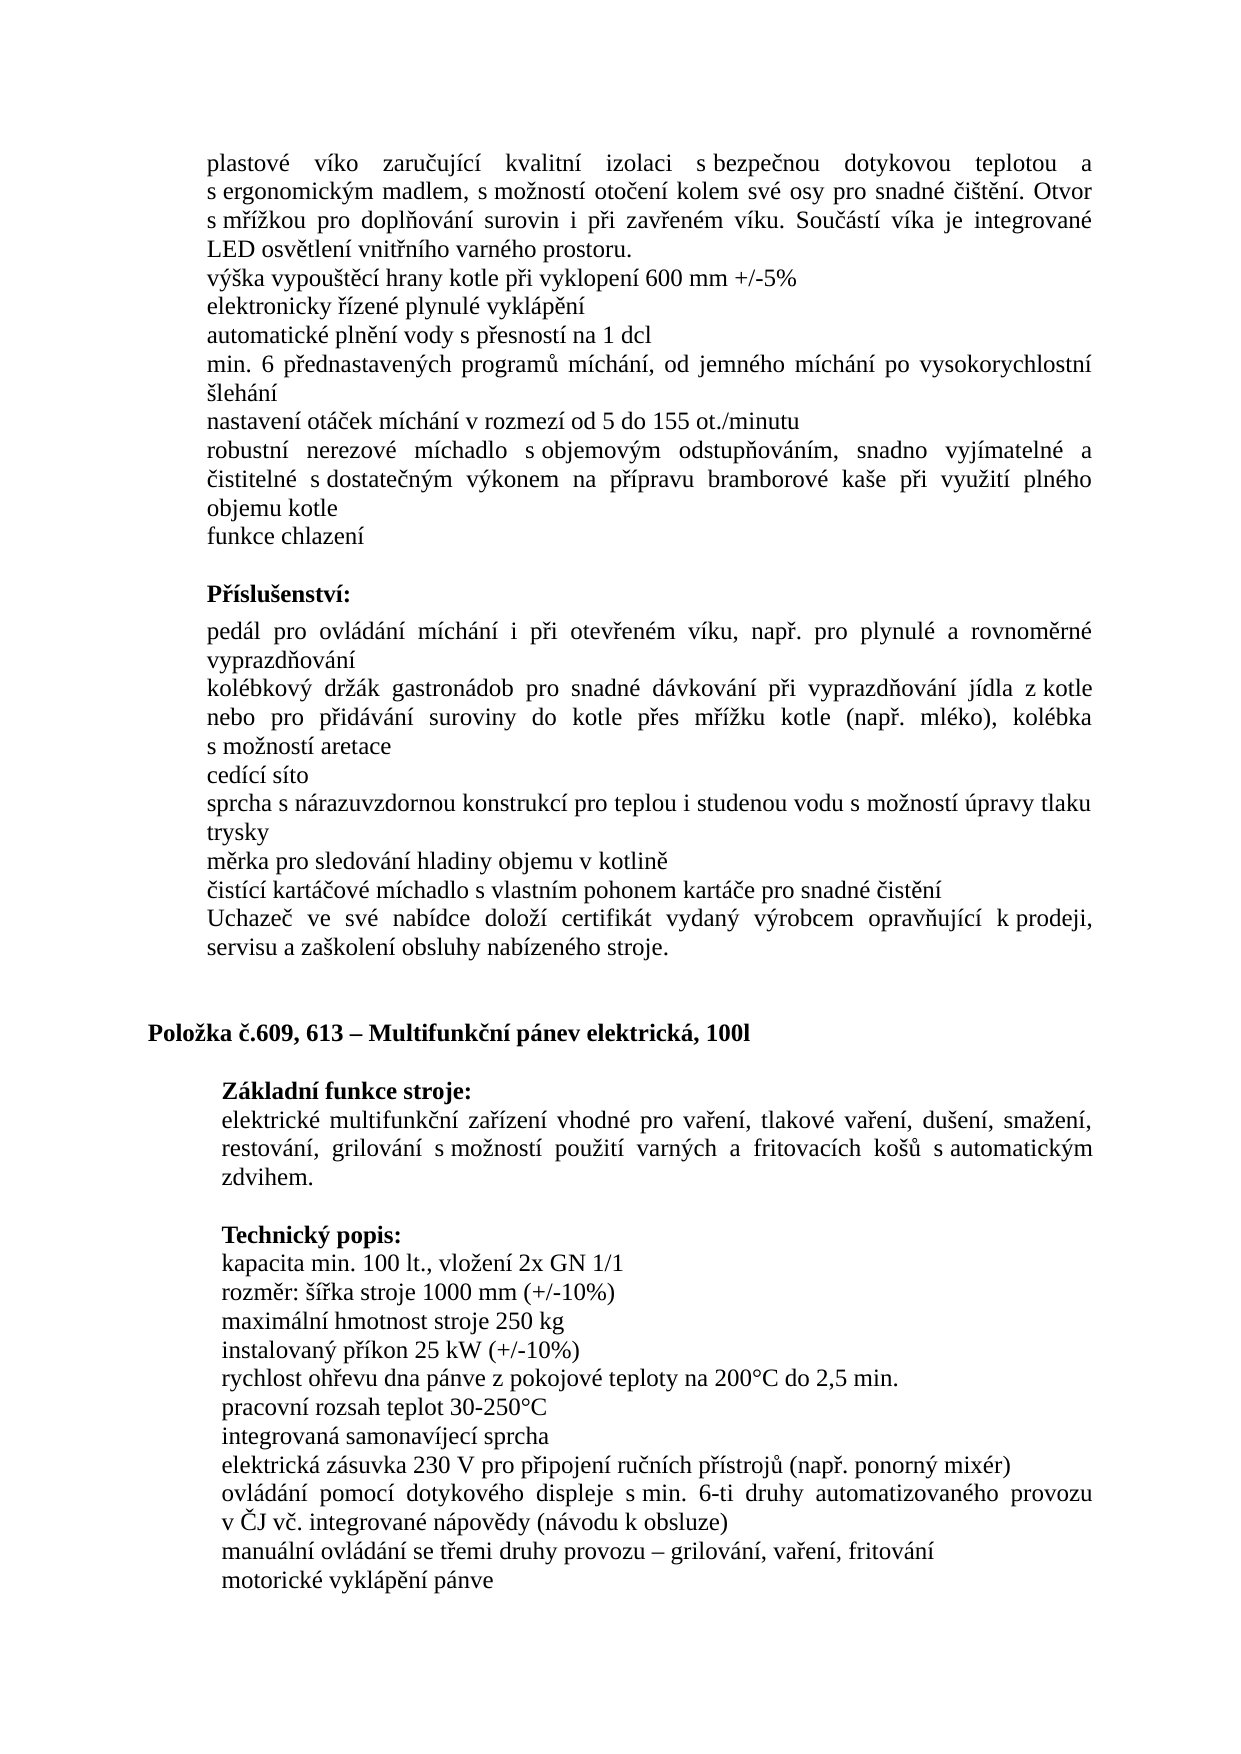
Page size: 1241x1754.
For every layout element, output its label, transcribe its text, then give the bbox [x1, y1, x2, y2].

text manuální ovládání se třemi druhy provozu – grilování, vaření, fritování [221, 1536, 1093, 1565]
text elektrické multifunkční zařízení vhodné pro vaření, tlakové vaření, dušení, smažení, restování, grilování s možností použití varných a fritovacích košů s automatickým zdvihem. [221, 1105, 1093, 1191]
text ovládání pomocí dotykového displeje s min. 6-ti druhy automatizovaného provozu v ČJ vč. integrované nápovědy (návodu k obsluze) [221, 1478, 1093, 1536]
text výška vypouštěcí hrany kotle při vyklopení 600 mm +/-5% [207, 263, 1093, 291]
text funkce chlazení [207, 521, 1093, 550]
text Položka č.609, 613 – Multifunkční pánev elektrická, 100l [148, 1018, 1093, 1047]
text motorické vyklápění pánve [221, 1565, 1093, 1593]
text kolébkový držák gastronádob pro snadné dávkování při vyprazdňování jídla z kotle nebo pro přidávání suroviny do kotle přes mřížku kotle (např. mléko), kolébka s možností aretace [207, 673, 1093, 760]
text pedál pro ovládání míchání i při otevřeném víku, např. pro plynulé a rovnoměrné vyprazdňování [207, 616, 1093, 673]
text nastavení otáček míchání v rozmezí od 5 do 155 ot./minutu [207, 406, 1093, 435]
text elektrická zásuvka 230 V pro připojení ručních přístrojů (např. ponorný mixér) [221, 1450, 1093, 1478]
text plastové víko zaručující kvalitní izolaci s bezpečnou dotykovou teplotou a s ergonomickým madlem, s možností otočení kolem své osy pro snadné čištění. Otvor s mřížkou pro doplňování surovin i při zavřeném víku. Součástí víka je integrované LED osvětlení vnitřního varného prostoru. [207, 148, 1093, 263]
text cedící síto [207, 760, 1093, 788]
text Uchazeč ve své nabídce doloží certifikát vydaný výrobcem opravňující k prodeji, servisu a zaškolení obsluhy nabízeného stroje. [207, 903, 1093, 961]
text pracovní rozsah teplot 30-250°C [221, 1392, 1093, 1421]
text kapacita min. 100 lt., vložení 2x GN 1/1 [221, 1248, 1093, 1277]
text rychlost ohřevu dna pánve z pokojové teploty na 200°C do 2,5 min. [221, 1363, 1093, 1392]
text elektronicky řízené plynulé vyklápění [207, 291, 1093, 320]
text Technický popis: [221, 1220, 1093, 1248]
text čistící kartáčové míchadlo s vlastním pohonem kartáče pro snadné čistění [207, 875, 1093, 903]
text robustní nerezové míchadlo s objemovým odstupňováním, snadno vyjímatelné a čistitelné s dostatečným výkonem na přípravu bramborové kaše při využití plného objemu kotle [207, 435, 1093, 521]
text Příslušenství: [207, 579, 1093, 608]
text sprcha s nárazuvzdornou konstrukcí pro teplou i studenou vodu s možností úpravy tlaku trysky [207, 788, 1093, 846]
text integrovaná samonavíjecí sprcha [221, 1421, 1093, 1450]
text maximální hmotnost stroje 250 kg [221, 1306, 1093, 1335]
text rozměr: šířka stroje 1000 mm (+/-10%) [221, 1277, 1093, 1306]
text Základní funkce stroje: [221, 1076, 1093, 1105]
text instalovaný příkon 25 kW (+/-10%) [221, 1335, 1093, 1363]
text min. 6 přednastavených programů míchání, od jemného míchání po vysokorychlostní šlehání [207, 349, 1093, 406]
text automatické plnění vody s přesností na 1 dcl [207, 320, 1093, 349]
text měrka pro sledování hladiny objemu v kotlině [207, 846, 1093, 875]
